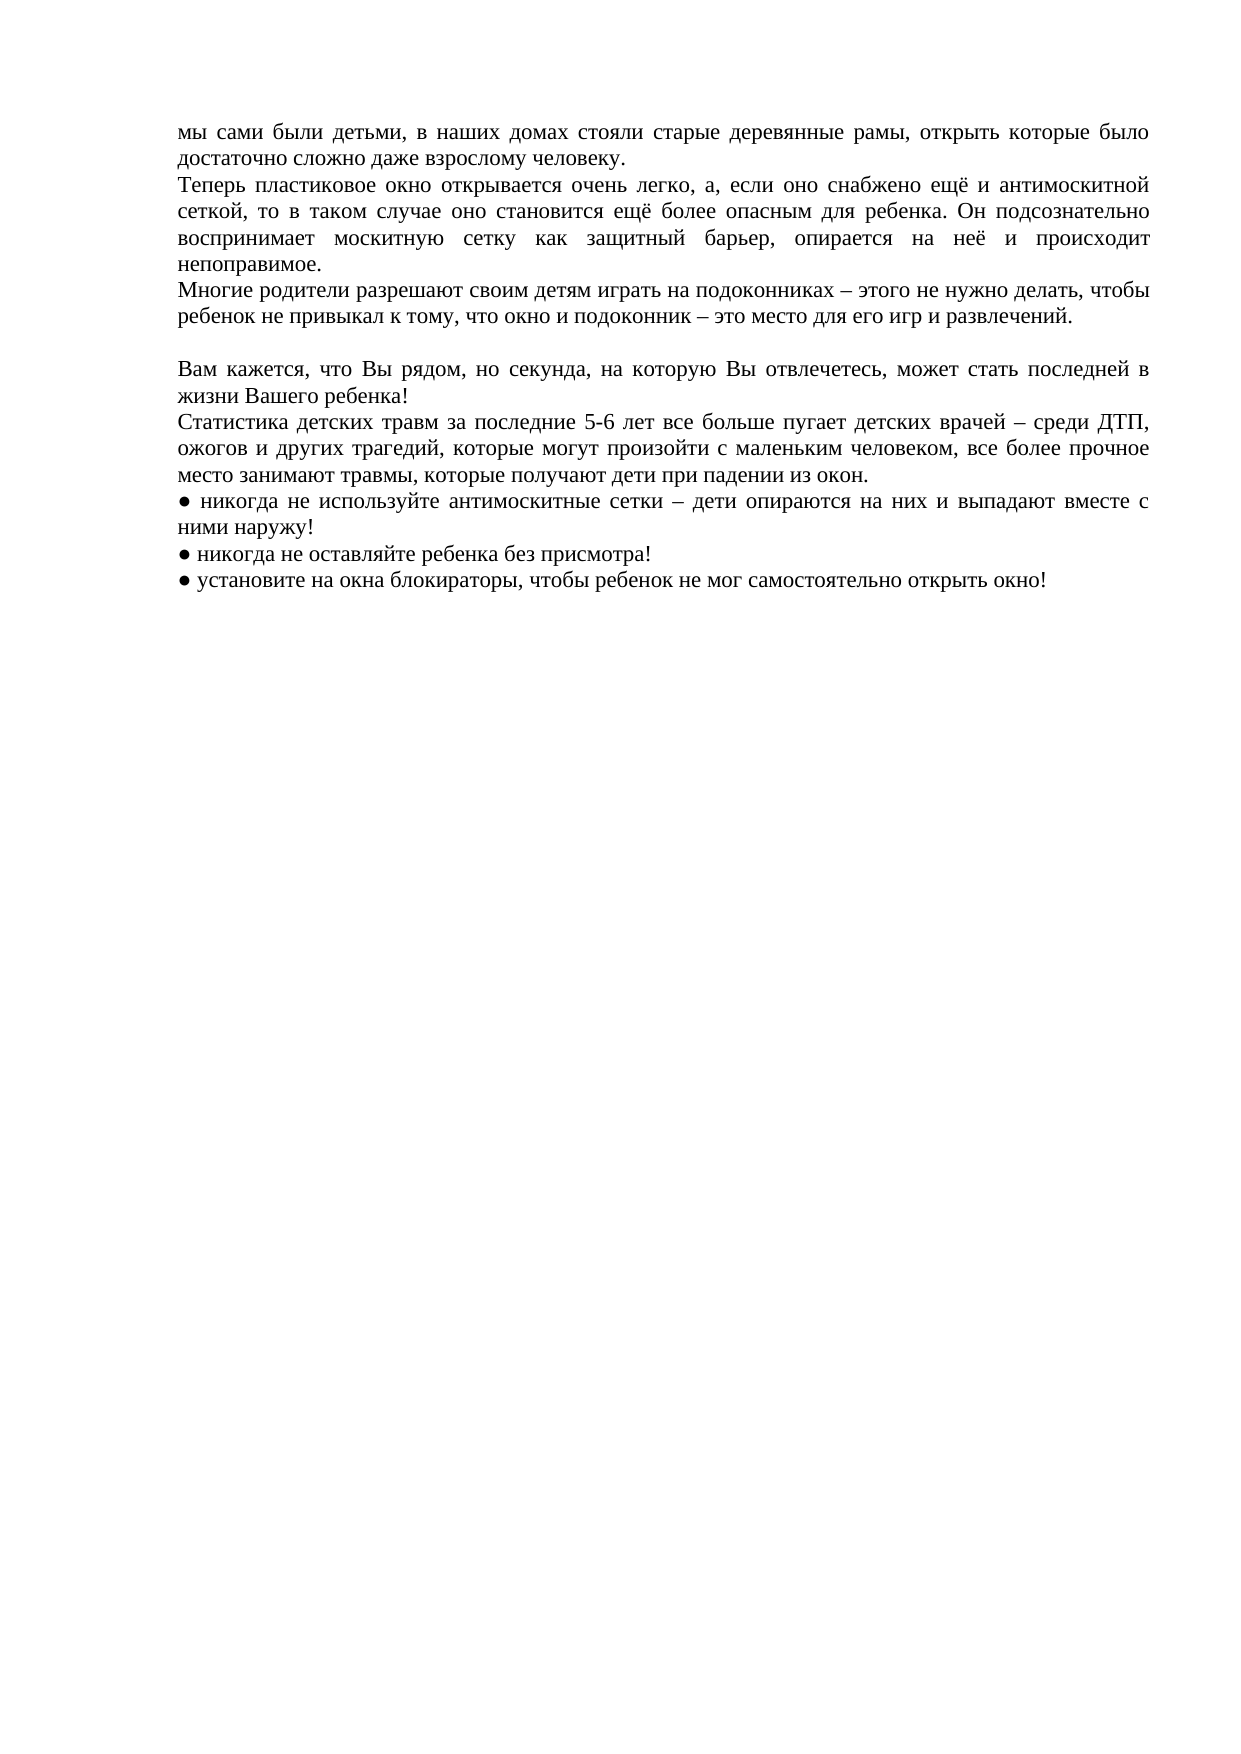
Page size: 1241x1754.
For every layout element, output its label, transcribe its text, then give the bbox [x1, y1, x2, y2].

text Теперь пластиковое окно открывается очень легко, а, если оно снабжено ещё и антимоскитной сеткой, то в таком случае оно становится ещё более опасным для ребенка. Он подсознательно воспринимает москитную сетку как защитный барьер, опирается на неё и происходит непоправимое. [177, 171, 1152, 276]
text Статистика детских травм за последние 5-6 лет все больше пугает детских врачей – среди ДТП, ожогов и других трагедий, которые могут произойти с маленьким человеком, все более прочное место занимают травмы, которые получают дети при падении из окон. [177, 408, 1152, 487]
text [177, 118, 1152, 171]
text Вам кажется, что Вы рядом, но секунда, на которую Вы отвлечетесь, может стать последней в жизни Вашего ребенка! [177, 355, 1152, 408]
text ● установите на окна блокираторы, чтобы ребенок не мог самостоятельно открыть окно! [177, 566, 1152, 592]
text ● никогда не используйте антимоскитные сетки – дети опираются на них и выпадают вместе с ними наружу! [177, 487, 1152, 540]
text ● никогда не оставляйте ребенка без присмотра! [177, 540, 1152, 566]
text Многие родители разрешают своим детям играть на подоконниках – этого не нужно делать, чтобы ребенок не привыкал к тому, что окно и подоконник – это место для его игр и развлечений. [177, 276, 1152, 329]
